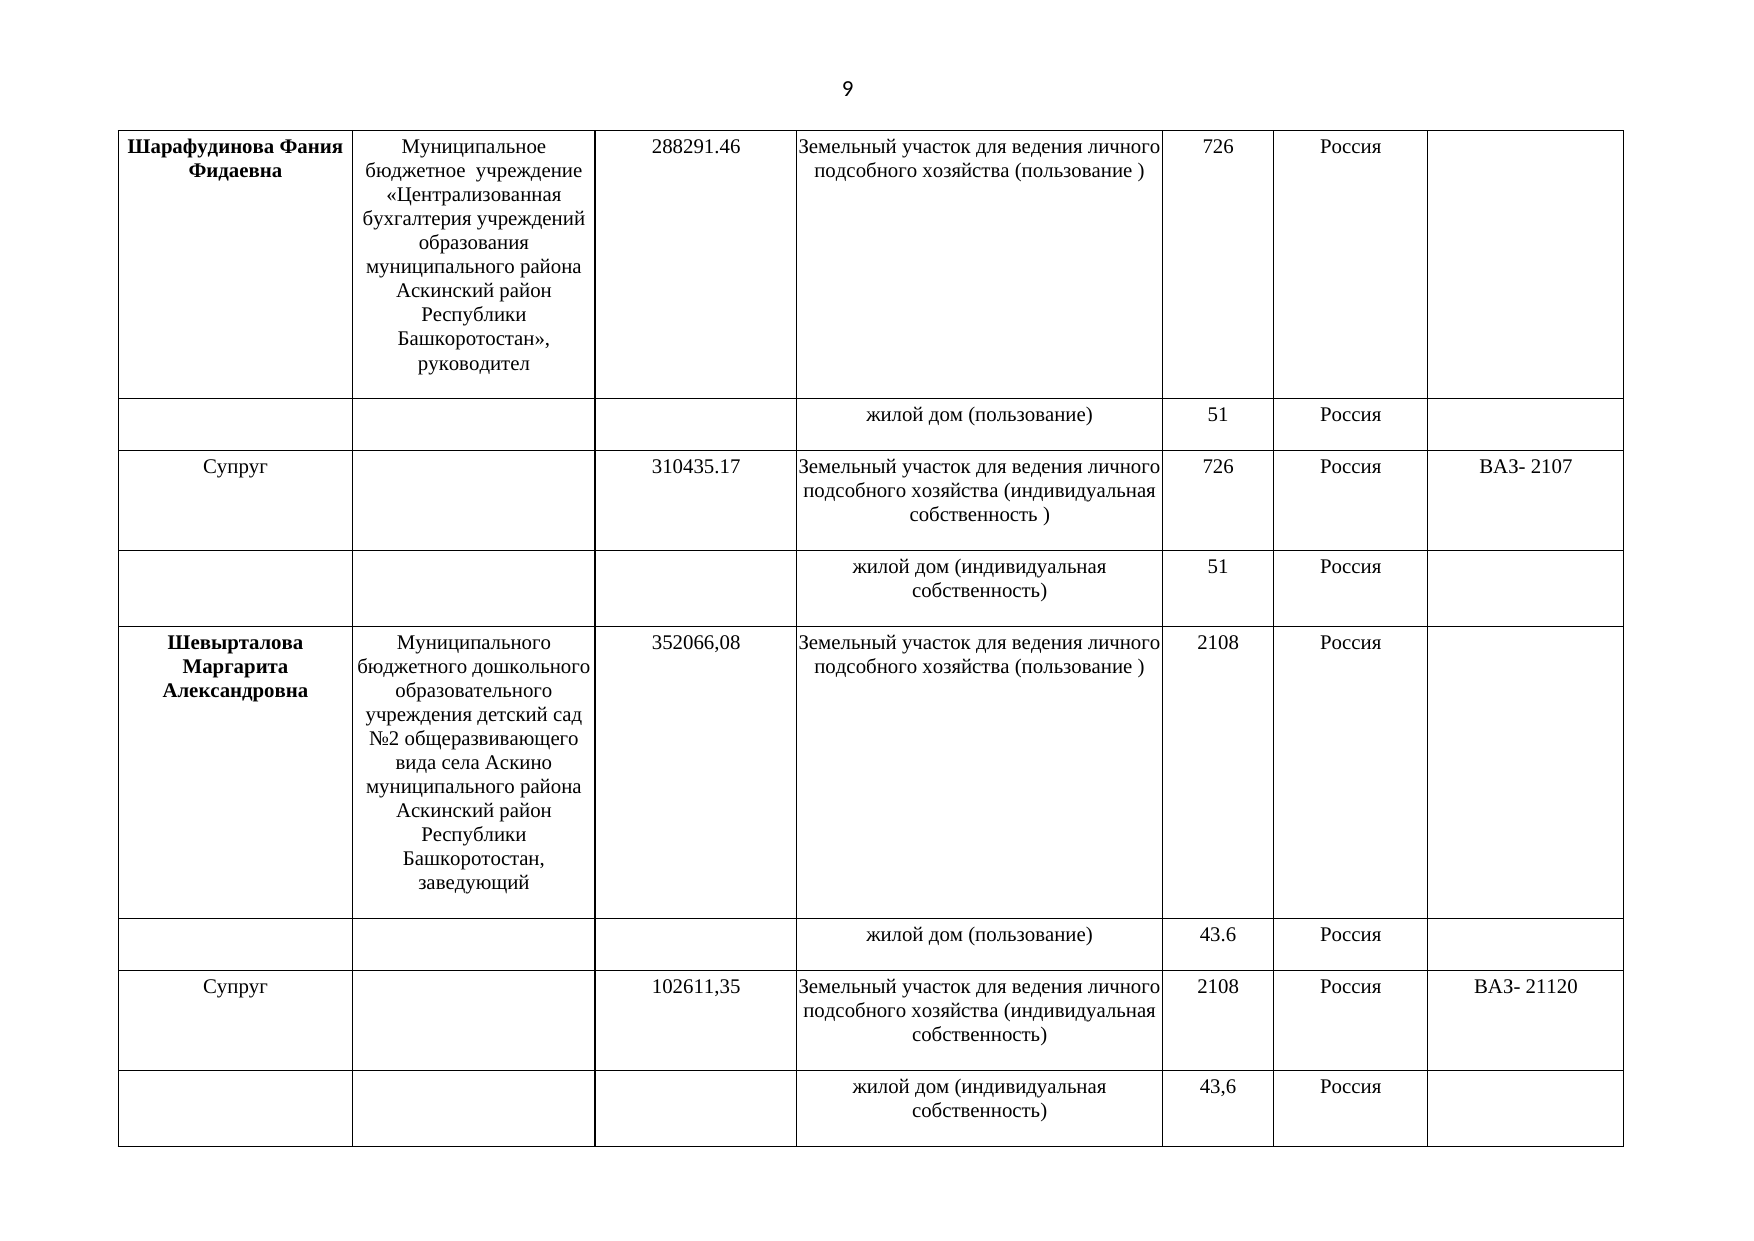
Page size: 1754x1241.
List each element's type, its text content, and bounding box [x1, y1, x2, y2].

table_cell 352066,08 [596, 627, 796, 918]
table_cell 726 [1163, 131, 1273, 398]
table_cell 288291.46 [596, 131, 796, 398]
table_cell [353, 451, 594, 550]
table_cell Муниципальное бюджетное учреждение «Централизованная бухгалтерия учреждений образования муниципального района Аскинский район Республики Башкоротостан», руководител [353, 131, 594, 398]
table_cell 43.6 [1163, 919, 1273, 970]
table_cell Шевырталова Маргарита Александровна [119, 627, 352, 918]
table_cell Шарафудинова Фания Фидаевна [119, 131, 352, 398]
table_cell Супруг [119, 971, 352, 1070]
table_cell 102611,35 [596, 971, 796, 1070]
table_cell [119, 551, 352, 626]
table_cell [1428, 399, 1623, 450]
table_cell [596, 399, 796, 450]
table_cell жилой дом (индивидуальная собственность) [797, 551, 1162, 626]
table_cell Россия [1274, 399, 1427, 450]
table_cell Земельный участок для ведения личного подсобного хозяйства (индивидуальная собственность) [797, 971, 1162, 1070]
table_cell 726 [1163, 451, 1273, 550]
table_cell жилой дом (пользование) [797, 399, 1162, 450]
table_cell 43,6 [1163, 1071, 1273, 1146]
table_cell Россия [1274, 919, 1427, 970]
table_cell 310435.17 [596, 451, 796, 550]
table_cell Россия [1274, 131, 1427, 398]
table_cell [596, 919, 796, 970]
table_cell [1428, 1071, 1623, 1146]
table_cell 51 [1163, 399, 1273, 450]
table_cell Земельный участок для ведения личного подсобного хозяйства (индивидуальная собственность ) [797, 451, 1162, 550]
table_cell Россия [1274, 1071, 1427, 1146]
table_cell [353, 1071, 594, 1146]
table_cell [1428, 627, 1623, 918]
table_cell 2108 [1163, 971, 1273, 1070]
table_cell 51 [1163, 551, 1273, 626]
table_cell [119, 919, 352, 970]
table_cell [596, 551, 796, 626]
table_cell [353, 399, 594, 450]
table_cell ВАЗ- 21120 [1428, 971, 1623, 1070]
table_cell 2108 [1163, 627, 1273, 918]
table_cell Россия [1274, 451, 1427, 550]
table_cell Муниципального бюджетного дошкольного образовательного учреждения детский сад №2 общеразвивающего вида села Аскино муниципального района Аскинский район Республики Башкоротостан, заведующий [353, 627, 594, 918]
table_cell ВАЗ- 2107 [1428, 451, 1623, 550]
table_cell Россия [1274, 971, 1427, 1070]
table_cell Супруг [119, 451, 352, 550]
table_cell Земельный участок для ведения личного подсобного хозяйства (пользование ) [797, 627, 1162, 918]
table_cell [119, 1071, 352, 1146]
table_cell Россия [1274, 551, 1427, 626]
table_cell [353, 971, 594, 1070]
table_cell [1428, 551, 1623, 626]
table_cell [596, 1071, 796, 1146]
table_cell [119, 399, 352, 450]
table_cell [797, 131, 1162, 398]
table_cell [1428, 919, 1623, 970]
table_cell жилой дом (пользование) [797, 919, 1162, 970]
table_cell [1428, 131, 1623, 398]
table_cell [353, 551, 594, 626]
table_cell Россия [1274, 627, 1427, 918]
table_cell жилой дом (индивидуальная собственность) [797, 1071, 1162, 1146]
table_cell [353, 919, 594, 970]
